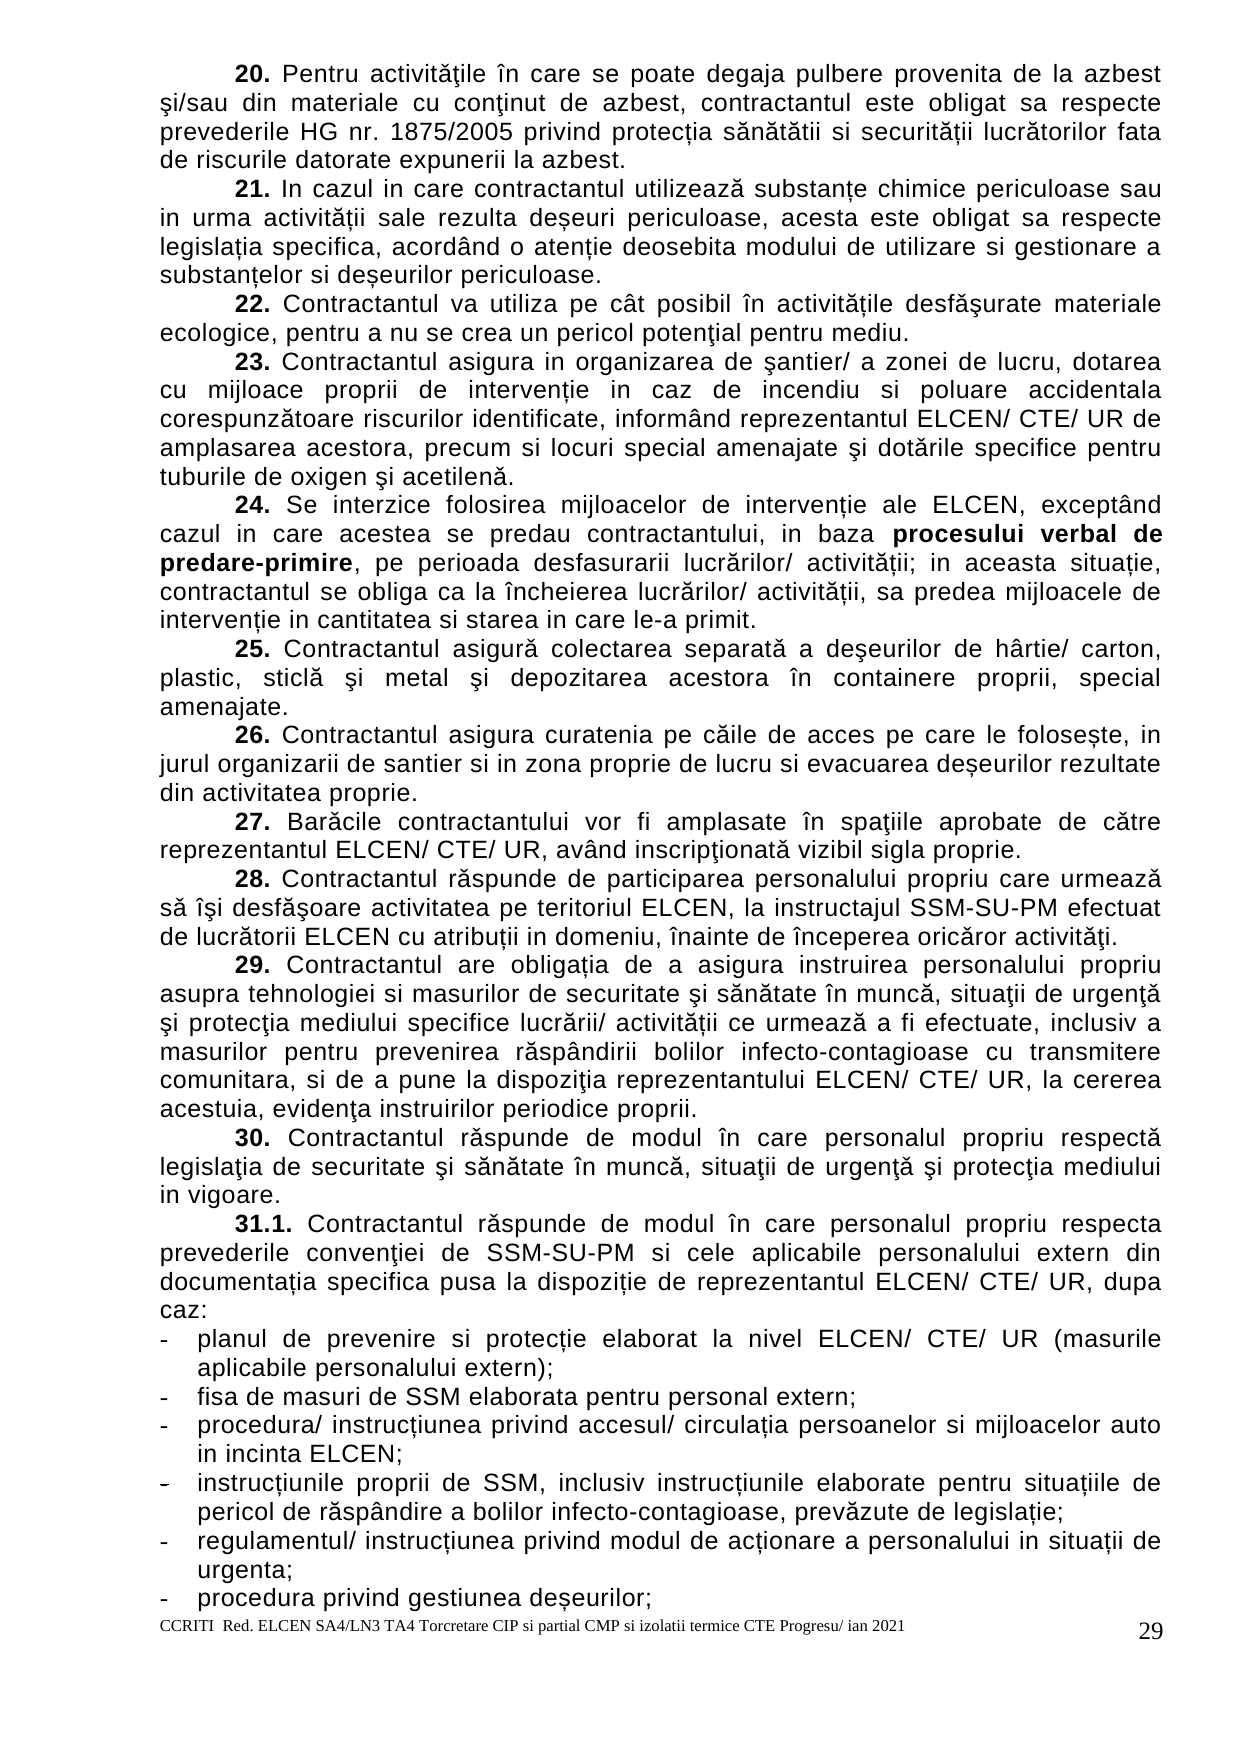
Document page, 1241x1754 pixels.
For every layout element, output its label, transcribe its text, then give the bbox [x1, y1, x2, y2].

list procedura/ instrucțiunea privind accesul/ circulația persoanelor si mijloacelor auto in incinta ELCEN; [159, 1411, 1163, 1468]
text 31.1. Contractantul rǎspunde de modul în care personalul propriu respecta prevederile convenţiei de SSM-SU-PM si cele aplicabile personalului extern din documentația specifica pusa la dispoziție de reprezentantul ELCEN/ CTE/ UR, dupa caz: [159, 1209, 1163, 1324]
text 25. Contractantul asigurǎ colectarea separatǎ a deşeurilor de hârtie/ carton, plastic, sticlă şi metal şi depozitarea acestora în containere proprii, special amenajate. [159, 634, 1163, 720]
text 23. Contractantul asigura in organizarea de şantier/ a zonei de lucru, dotarea cu mijloace proprii de intervenție in caz de incendiu si poluare accidentala corespunzătoare riscurilor identificate, informând reprezentantul ELCEN/ CTE/ UR de amplasarea acestora, precum si locuri special amenajate şi dotǎrile specifice pentru tuburile de oxigen şi acetilenǎ. [159, 347, 1163, 490]
list instrucțiunile proprii de SSM, inclusiv instrucțiunile elaborate pentru situațiile de pericol de răspândire a bolilor infecto-contagioase, prevăzute de legislație; [159, 1468, 1163, 1526]
list planul de prevenire si protecție elaborat la nivel ELCEN/ CTE/ UR (masurile aplicabile personalului extern); [159, 1324, 1163, 1382]
text 28. Contractantul rǎspunde de participarea personalului propriu care urmeazǎ sǎ îşi desfăşoare activitatea pe teritoriul ELCEN, la instructajul SSM-SU-PM efectuat de lucrătorii ELCEN cu atribuții in domeniu, înainte de începerea oricǎror activitǎţi. [159, 864, 1163, 950]
text 20. Pentru activitǎţile în care se poate degaja pulbere provenita de la azbest şi/sau din materiale cu conţinut de azbest, contractantul este obligat sa respecte prevederile HG nr. 1875/2005 privind protecția sănătătii si securității lucrătorilor fata de riscurile datorate expunerii la azbest. [159, 59, 1163, 174]
text 27. Barǎcile contractantului vor fi amplasate în spaţiile aprobate de cǎtre reprezentantul ELCEN/ CTE/ UR, având inscripţionatǎ vizibil sigla proprie. [159, 807, 1163, 864]
text 21. In cazul in care contractantul utilizează substanțe chimice periculoase sau in urma activității sale rezulta deșeuri periculoase, acesta este obligat sa respecte legislația specifica, acordând o atenție deosebita modului de utilizare si gestionare a substanțelor si deșeurilor periculoase. [159, 174, 1163, 289]
text 30. Contractantul rǎspunde de modul în care personalul propriu respectǎ legislaţia de securitate şi sănătate în muncă, situaţii de urgenţǎ şi protecţia mediului in vigoare. [159, 1123, 1163, 1209]
list regulamentul/ instrucțiunea privind modul de acționare a personalului in situații de urgenta; [159, 1526, 1163, 1583]
list fisa de masuri de SSM elaborata pentru personal extern; [159, 1382, 1163, 1411]
text 24. Se interzice folosirea mijloacelor de intervenție ale ELCEN, exceptând cazul in care acestea se predau contractantului, in baza procesului verbal de predare-primire, pe perioada desfasurarii lucrărilor/ activității; in aceasta situație, contractantul se obliga ca la încheierea lucrărilor/ activității, sa predea mijloacele de intervenție in cantitatea si starea in care le-a primit. [159, 490, 1163, 634]
list procedura privind gestiunea deșeurilor; [159, 1583, 1163, 1612]
text 26. Contractantul asigura curatenia pe căile de acces pe care le folosește, in jurul organizarii de santier si in zona proprie de lucru si evacuarea deșeurilor rezultate din activitatea proprie. [159, 720, 1163, 807]
text 29. Contractantul are obligația de a asigura instruirea personalului propriu asupra tehnologiei si masurilor de securitate şi sănătate în muncă, situaţii de urgenţǎ şi protecţia mediului specifice lucrării/ activității ce urmează a fi efectuate, inclusiv a masurilor pentru prevenirea răspândirii bolilor infecto-contagioase cu transmitere comunitara, si de a pune la dispoziţia reprezentantului ELCEN/ CTE/ UR, la cererea acestuia, evidenţa instruirilor periodice proprii. [159, 950, 1163, 1123]
text 22. Contractantul va utiliza pe cât posibil în activitățile desfǎşurate materiale ecologice, pentru a nu se crea un pericol potenţial pentru mediu. [159, 289, 1163, 347]
